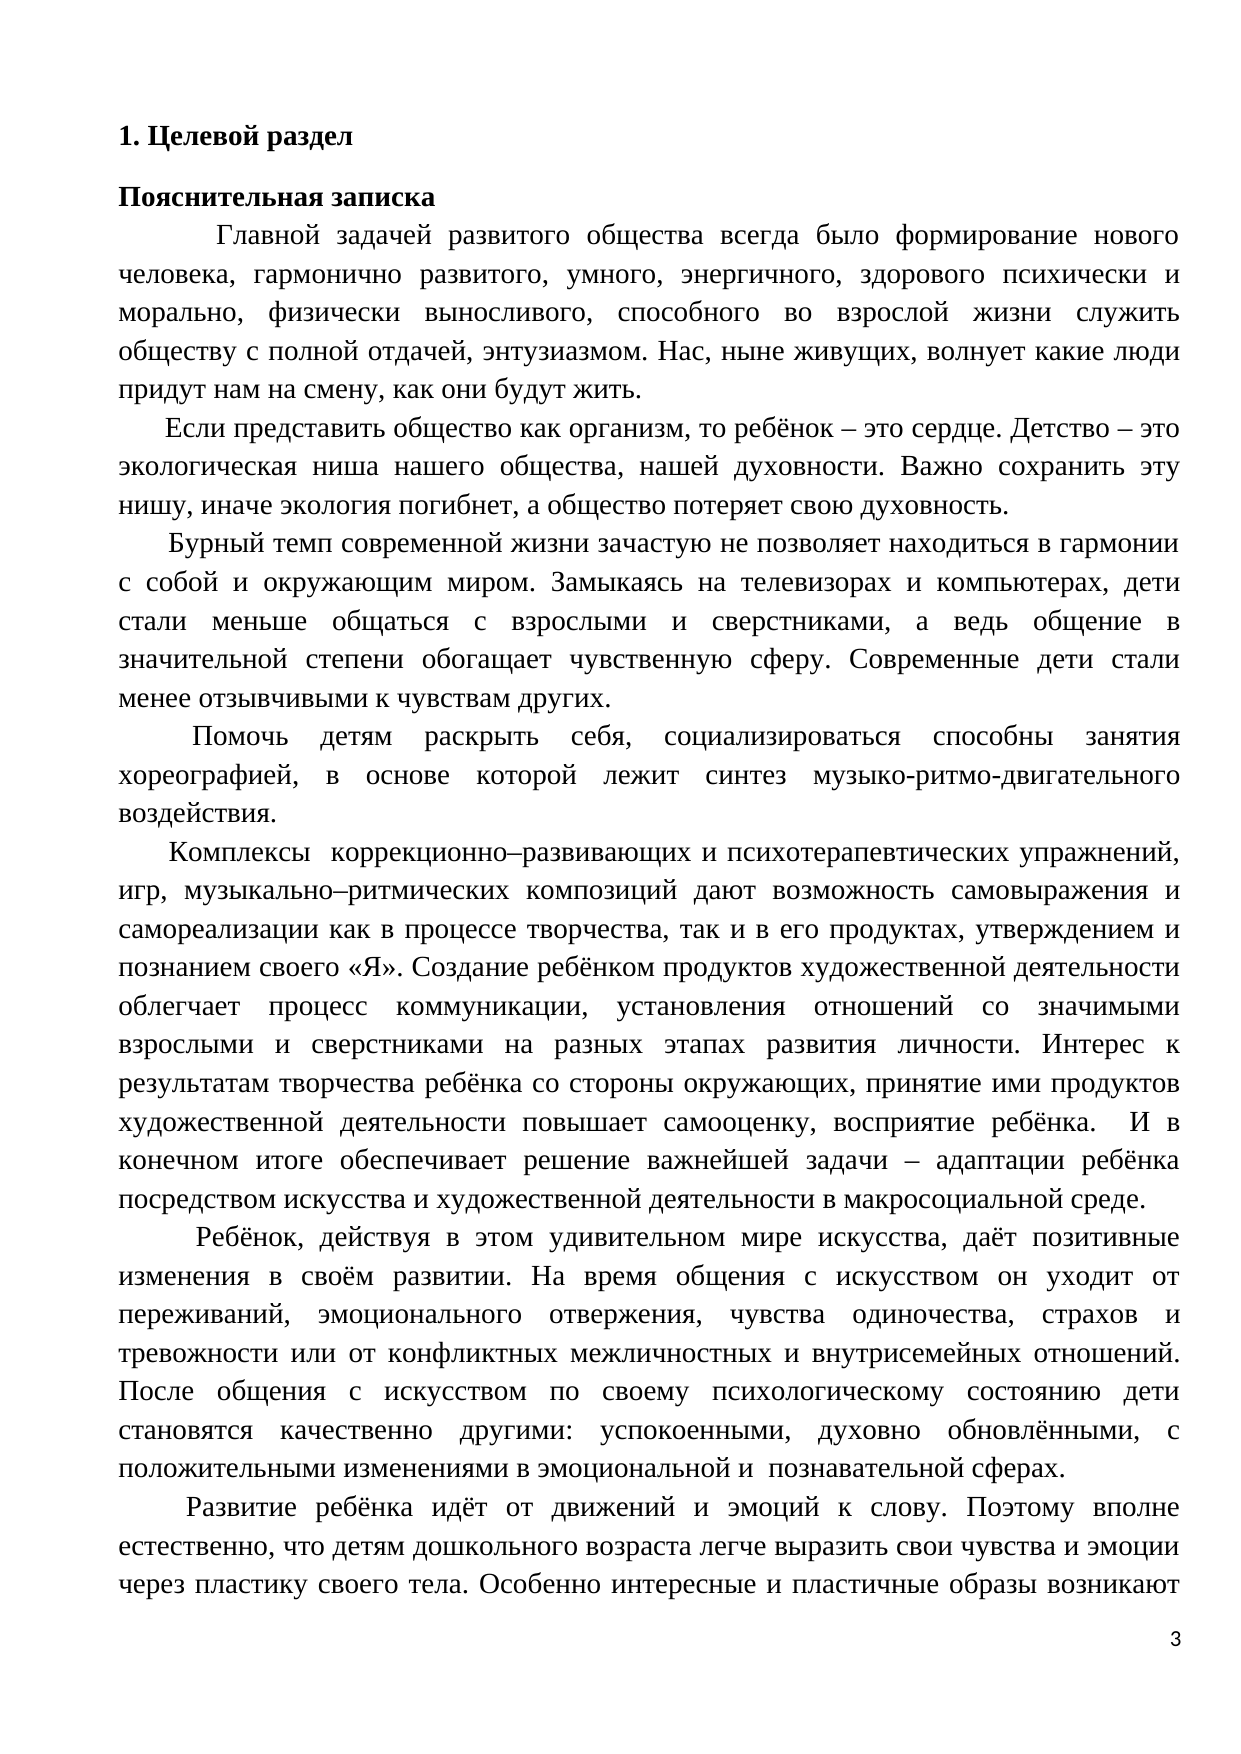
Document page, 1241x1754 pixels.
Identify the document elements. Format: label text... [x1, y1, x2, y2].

text 1. Целевой раздел [118, 118, 1181, 152]
text Главной задачей развитого общества всегда было формирование нового человека, гармонично развитого, умного, энергичного, здорового психически и морально, физически выносливого, способного во взрослой жизни служить обществу с полной отдачей, энтузиазмом. Нас, ныне живущих, волнует какие люди придут нам на смену, как они будут жить. [118, 217, 1181, 405]
text Бурный темп современной жизни зачастую не позволяет находиться в гармонии с собой и окружающим миром. Замыкаясь на телевизорах и компьютерах, дети стали меньше общаться с взрослыми и сверстниками, а ведь общение в значительной степени обогащает чувственную сферу. Современные дети стали менее отзывчивыми к чувствам других. [118, 526, 1181, 713]
text Если представить общество как организм, то ребёнок – это сердце. Детство – это экологическая ниша нашего общества, нашей духовности. Важно сохранить эту нишу, иначе экология погибнет, а общество потеряет свою духовность. [118, 410, 1181, 521]
text Комплексы коррекционно–развивающих и психотерапевтических упражнений, игр, музыкально–ритмических композиций дают возможность самовыражения и самореализации как в процессе творчества, так и в его продуктах, утверждением и познанием своего «Я». Создание ребёнком продуктов художественной деятельности облегчает процесс коммуникации, установления отношений со значимыми взрослыми и сверстниками на разных этапах развития личности. Интерес к результатам творчества ребёнка со стороны окружающих, принятие ими продуктов художественной деятельности повышает самооценку, восприятие ребёнка. И в конечном итоге обеспечивает решение важнейшей задачи – адаптации ребёнка посредством искусства и художественной деятельности в макросоциальной среде. [118, 834, 1181, 1214]
text Помочь детям раскрыть себя, социализироваться способны занятия хореографией, в основе которой лежит синтез музыко-ритмо-двигательного воздействия. [118, 718, 1181, 829]
text Ребёнок, действуя в этом удивительном мире искусства, даёт позитивные изменения в своём развитии. На время общения с искусством он уходит от переживаний, эмоционального отвержения, чувства одиночества, страхов и тревожности или от конфликтных межличностных и внутрисемейных отношений. После общения с искусством по своему психологическому состоянию дети становятся качественно другими: успокоенными, духовно обновлёнными, с положительными изменениями в эмоциональной и познавательной сферах. [118, 1219, 1181, 1484]
text Пояснительная записка [118, 179, 1181, 212]
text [118, 1489, 1181, 1600]
